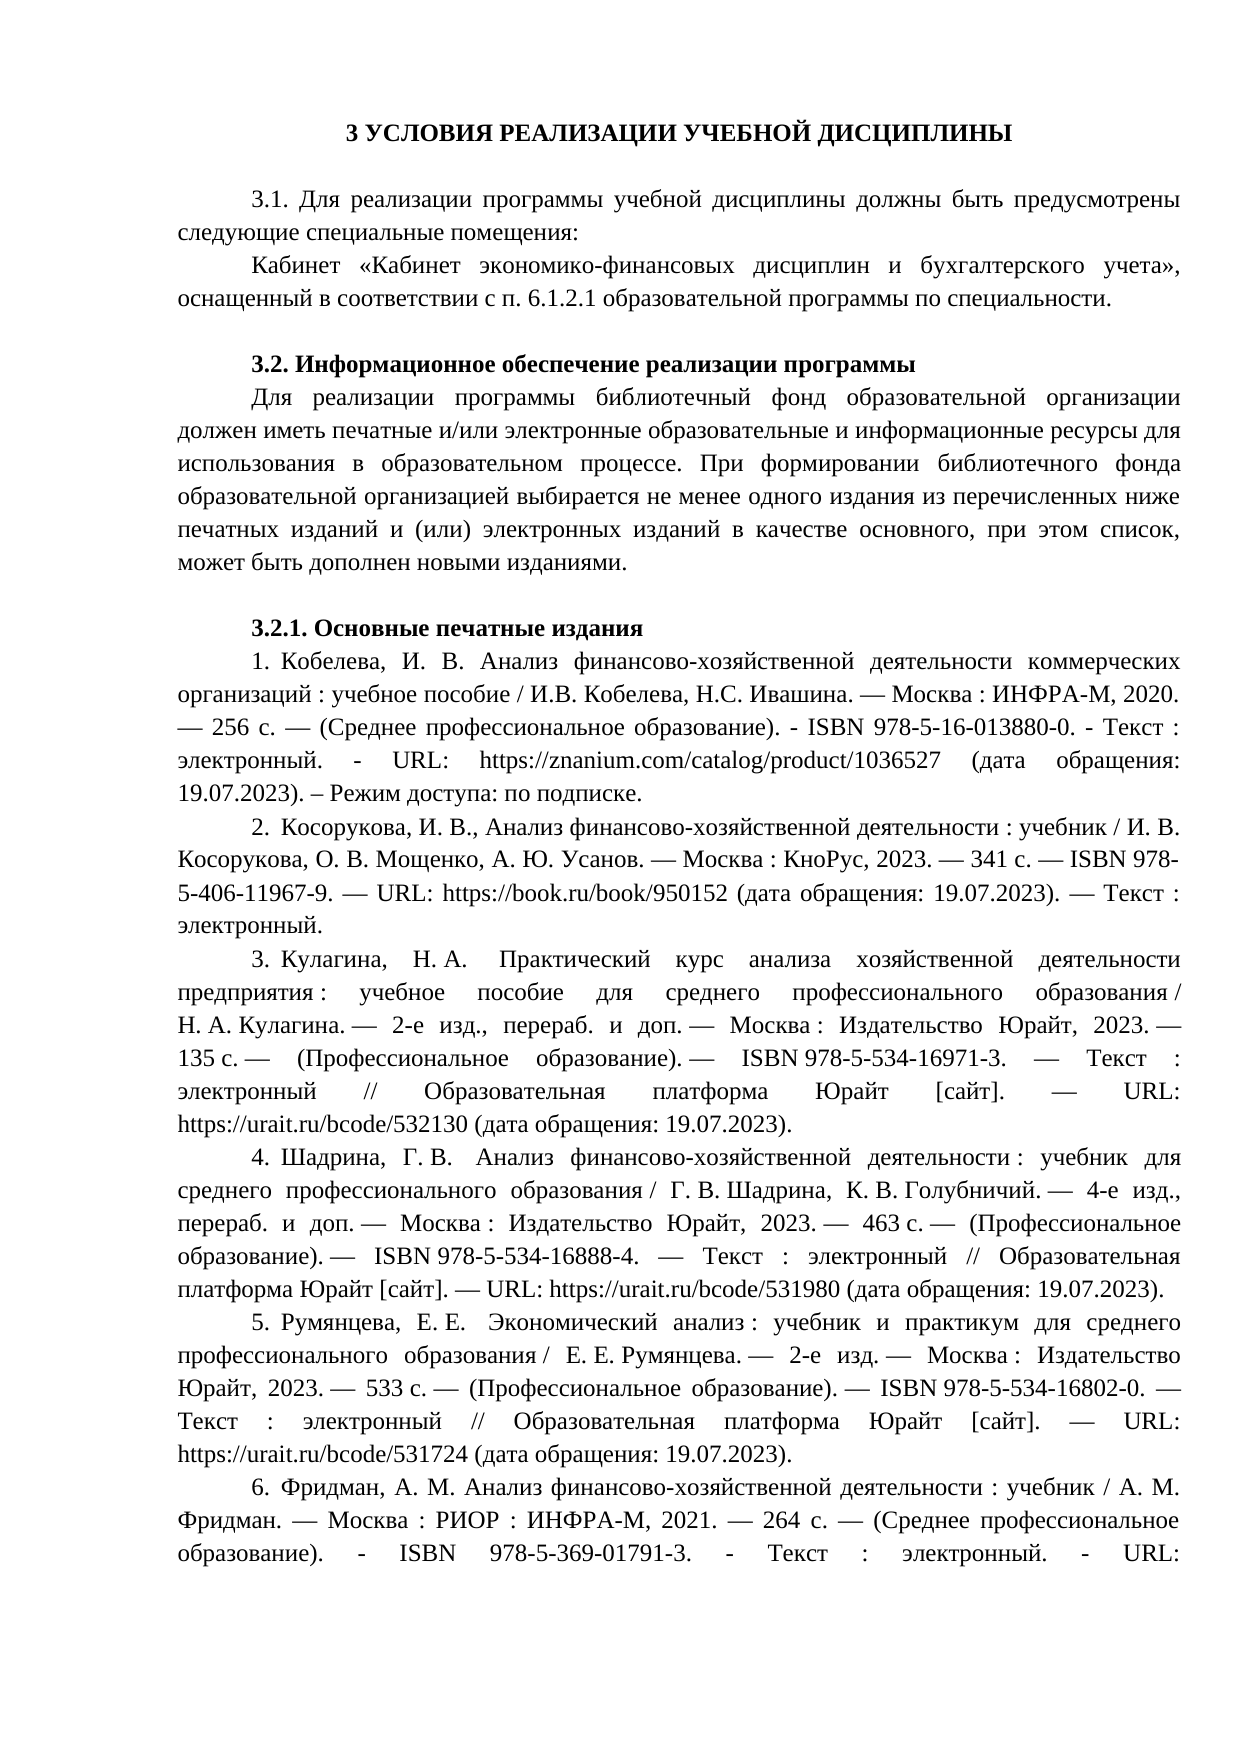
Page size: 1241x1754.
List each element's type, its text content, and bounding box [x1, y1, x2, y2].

text 3.2.1. Основные печатные издания [177, 613, 1181, 642]
list Шадрина, Г. В. Анализ финансово-хозяйственной деятельности : учебник для среднего профессионального образования / Г. В. Шадрина, К. В. Голубничий. — 4-е изд., перераб. и доп. — Москва : Издательство Юрайт, 2023. — 463 с. — (Профессиональное образование). — ISBN 978-5-534-16888-4. — Текст : электронный // Образовательная платформа Юрайт [сайт]. — URL: https://urait.ru/bcode/531980 (дата обращения: 19.07.2023). [177, 1142, 1181, 1303]
list Косорукова, И. В., Анализ финансово-хозяйственной деятельности : учебник / И. В. Косорукова, О. В. Мощенко, А. Ю. Усанов. — Москва : КноРус, 2023. — 341 с. — ISBN 978-5-406-11967-9. — URL: https://book.ru/book/950152 (дата обращения: 19.07.2023). — Текст : электронный. [177, 812, 1181, 939]
text 3.2. Информационное обеспечение реализации программы [177, 349, 1181, 378]
text 3.1. Для реализации программы учебной дисциплины должны быть предусмотрены следующие специальные помещения: [177, 184, 1181, 246]
list Кобелева, И. В. Анализ финансово-хозяйственной деятельности коммерческих организаций : учебное пособие / И.В. Кобелева, Н.С. Ивашина. — Москва : ИНФРА-М, 2020. — 256 с. — (Среднее профессиональное образование). - ISBN 978-5-16-013880-0. - Текст : электронный. - URL: https://znanium.com/catalog/product/1036527 (дата обращения: 19.07.2023). – Режим доступа: по подписке. [177, 646, 1181, 807]
text Для реализации программы библиотечный фонд образовательной организации должен иметь печатные и/или электронные образовательные и информационные ресурсы для использования в образовательном процессе. При формировании библиотечного фонда образовательной организацией выбирается не менее одного издания из перечисленных ниже печатных изданий и (или) электронных изданий в качестве основного, при этом список, может быть дополнен новыми изданиями. [177, 382, 1181, 576]
text Кабинет «Кабинет экономико-финансовых дисциплин и бухгалтерского учета», оснащенный в соответствии с п. 6.1.2.1 образовательной программы по специальности. [177, 250, 1181, 312]
list Кулагина, Н. А. Практический курс анализа хозяйственной деятельности предприятия : учебное пособие для среднего профессионального образования / Н. А. Кулагина. — 2-е изд., перераб. и доп. — Москва : Издательство Юрайт, 2023. — 135 с. — (Профессиональное образование). — ISBN 978-5-534-16971-3. — Текст : электронный // Образовательная платформа Юрайт [сайт]. — URL: https://urait.ru/bcode/532130 (дата обращения: 19.07.2023). [177, 944, 1181, 1137]
list Румянцева, Е. Е. Экономический анализ : учебник и практикум для среднего профессионального образования / Е. Е. Румянцева. — 2-е изд. — Москва : Издательство Юрайт, 2023. — 533 с. — (Профессиональное образование). — ISBN 978-5-534-16802-0. — Текст : электронный // Образовательная платформа Юрайт [сайт]. — URL: https://urait.ru/bcode/531724 (дата обращения: 19.07.2023). [177, 1307, 1181, 1468]
text 3 УСЛОВИЯ РЕАЛИЗАЦИИ УЧЕБНОЙ ДИСЦИПЛИНЫ [177, 118, 1181, 147]
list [177, 1472, 1181, 1567]
